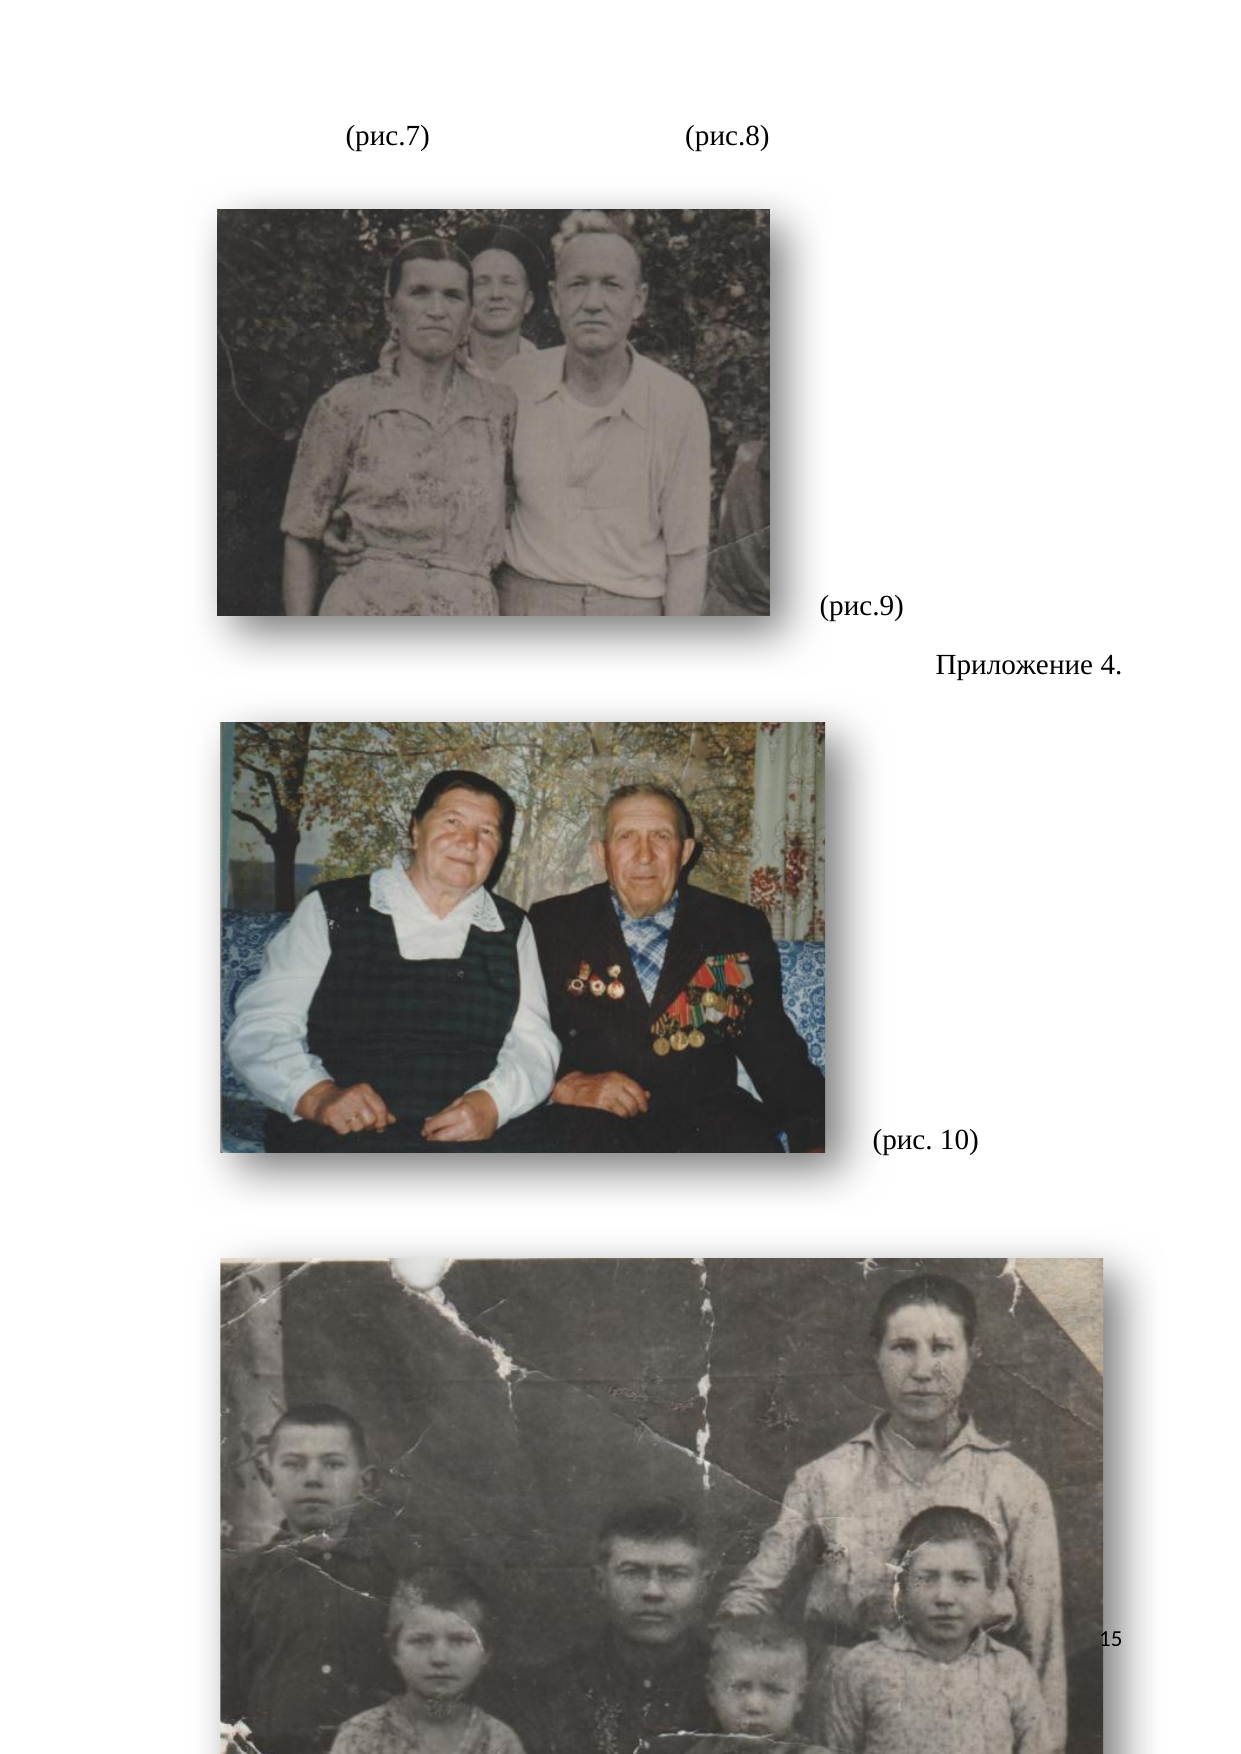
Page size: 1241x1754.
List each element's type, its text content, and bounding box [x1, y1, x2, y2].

text Приложение 4. [207, 647, 1122, 681]
picture [220, 722, 826, 1122]
picture [220, 1258, 1104, 1754]
picture [217, 209, 770, 588]
text (рис.7) (рис.8) [207, 118, 1122, 152]
text (рис.9) [207, 588, 1122, 621]
text (рис. 10) [207, 1122, 1122, 1156]
